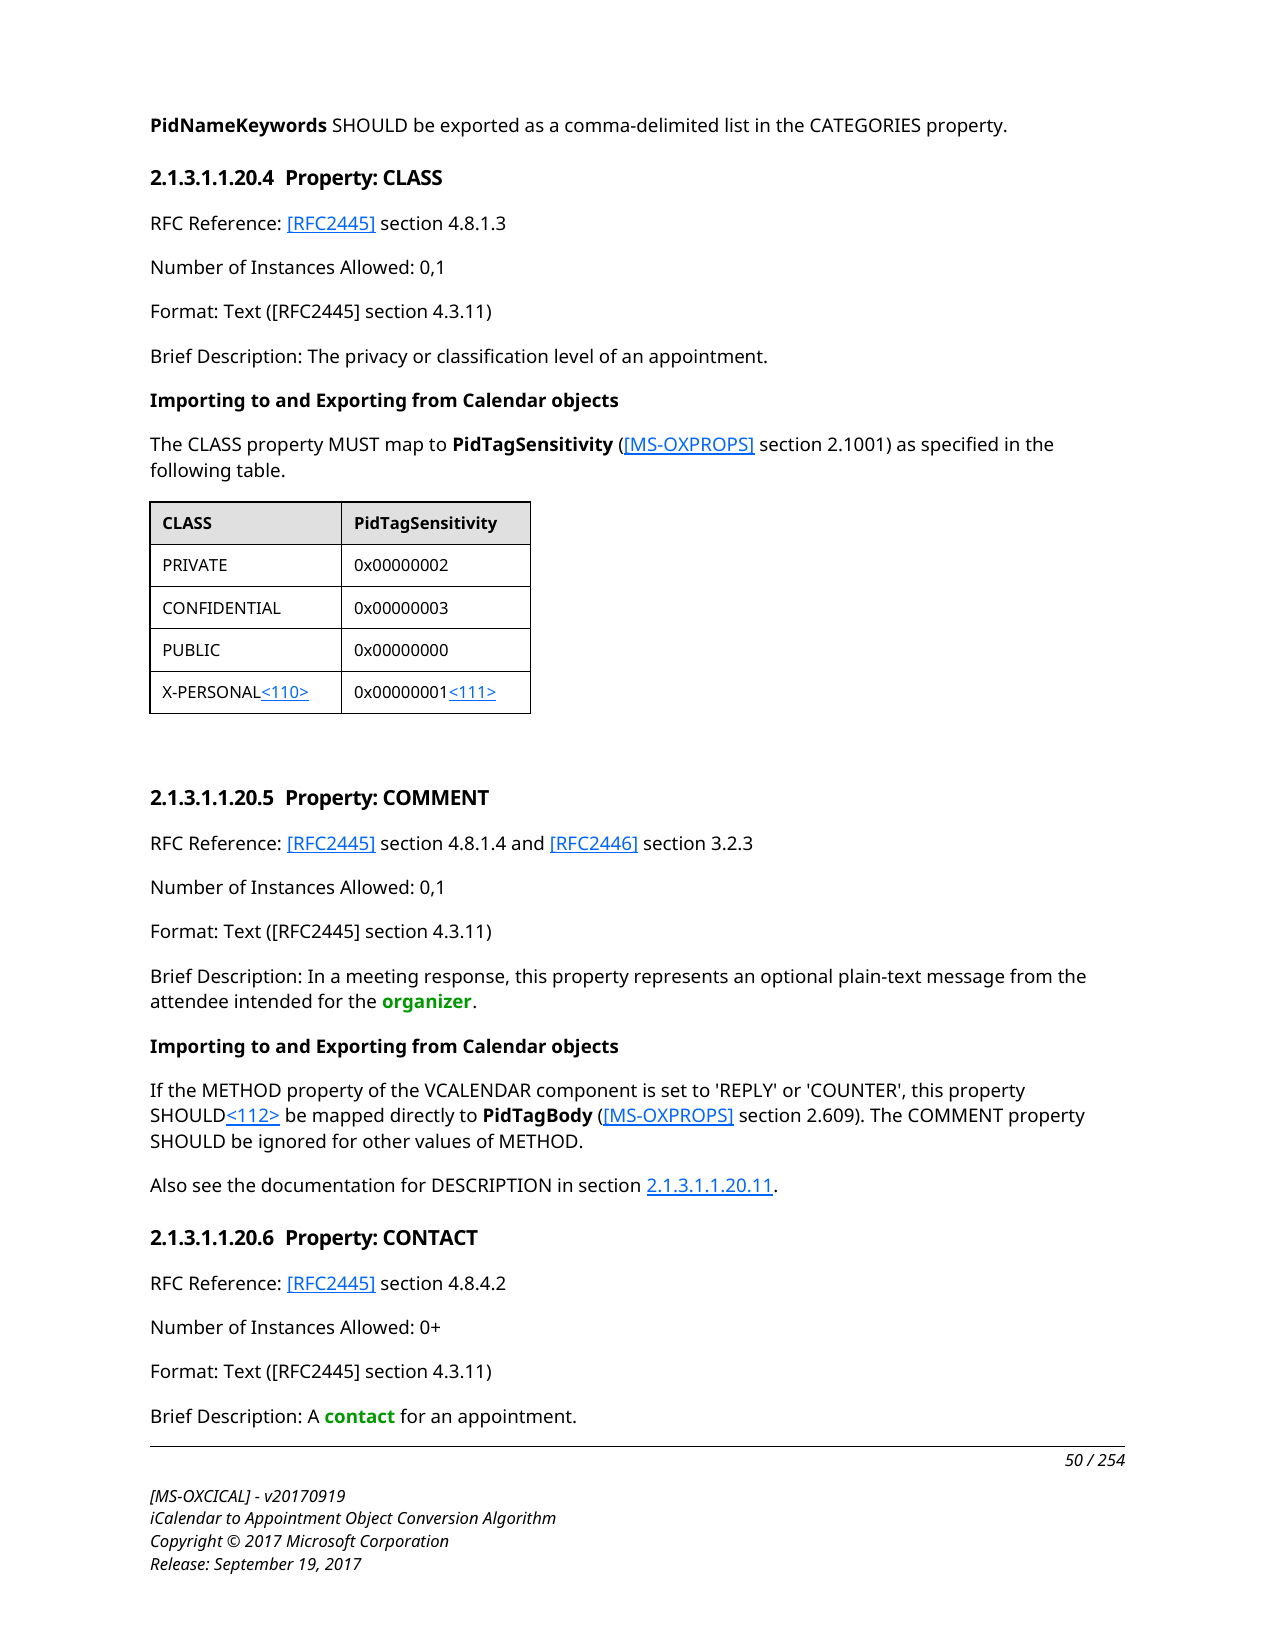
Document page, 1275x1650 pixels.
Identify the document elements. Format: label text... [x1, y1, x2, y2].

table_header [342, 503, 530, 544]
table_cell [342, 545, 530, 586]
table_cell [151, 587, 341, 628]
text PidNameKeywords SHOULD be exported as a comma-delimited list in the CATEGORIES property. [150, 112, 1125, 138]
text Importing to and Exporting from Calendar objects [150, 387, 1125, 413]
text Format: Text ([RFC2445] section 4.3.11) [150, 1359, 1125, 1384]
text Brief Description: A contact for an appointment. [150, 1403, 1125, 1428]
subtitle Property: COMMENT [150, 783, 1125, 812]
text Also see the documentation for DESCRIPTION in section 2.1.3.1.1.20.11. [150, 1172, 1125, 1198]
subtitle Property: CLASS [150, 163, 1125, 191]
subtitle Property: CONTACT [150, 1223, 1125, 1251]
text RFC Reference: [RFC2445] section 4.8.4.2 [150, 1270, 1125, 1296]
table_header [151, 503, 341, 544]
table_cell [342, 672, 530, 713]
text Importing to and Exporting from Calendar objects [150, 1033, 1125, 1058]
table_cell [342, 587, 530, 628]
text Format: Text ([RFC2445] section 4.3.11) [150, 299, 1125, 324]
text Number of Instances Allowed: 0,1 [150, 874, 1125, 900]
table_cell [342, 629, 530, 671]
text The CLASS property MUST map to PidTagSensitivity ([MS-OXPROPS] section 2.1001) as specified in the following table. [150, 432, 1125, 483]
text Brief Description: The privacy or classification level of an appointment. [150, 343, 1125, 368]
text If the METHOD property of the VCALENDAR component is set to 'REPLY' or 'COUNTER', this property SHOULD<112> be mapped directly to PidTagBody ([MS-OXPROPS] section 2.609). The COMMENT property SHOULD be ignored for other values of METHOD. [150, 1077, 1125, 1154]
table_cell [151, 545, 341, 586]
text Number of Instances Allowed: 0,1 [150, 254, 1125, 280]
text RFC Reference: [RFC2445] section 4.8.1.3 [150, 210, 1125, 236]
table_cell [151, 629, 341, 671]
text RFC Reference: [RFC2445] section 4.8.1.4 and [RFC2446] section 3.2.3 [150, 830, 1125, 856]
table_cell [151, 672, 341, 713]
text Number of Instances Allowed: 0+ [150, 1314, 1125, 1340]
text Format: Text ([RFC2445] section 4.3.11) [150, 919, 1125, 944]
text Brief Description: In a meeting response, this property represents an optional plain-text message from the attendee intended for the organizer. [150, 963, 1125, 1014]
